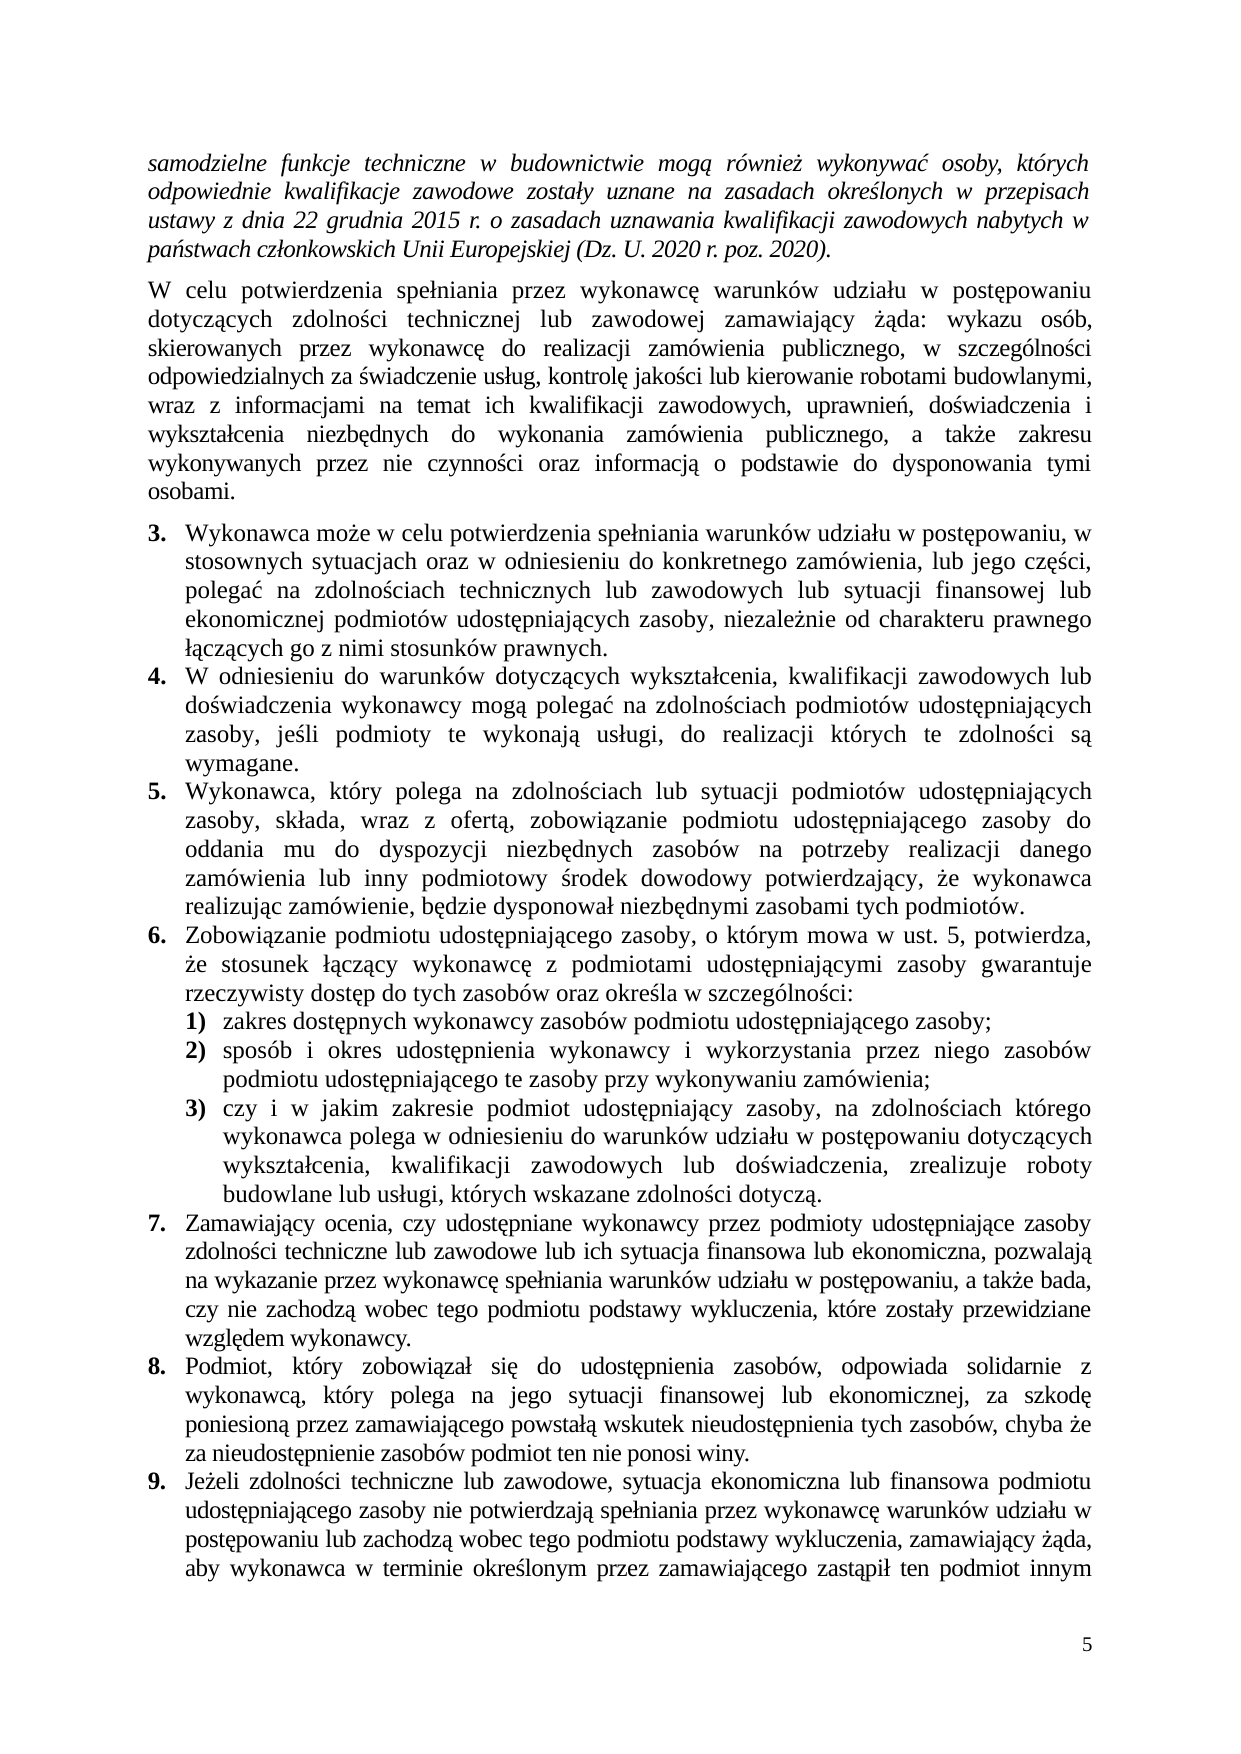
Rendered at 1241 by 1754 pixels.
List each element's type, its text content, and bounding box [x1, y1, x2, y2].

list czy i w jakim zakresie podmiot udostępniający zasoby, na zdolnościach którego wykonawca polega w odniesieniu do warunków udziału w postępowaniu dotyczących wykształcenia, kwalifikacji zawodowych lub doświadczenia, zrealizuje roboty budowlane lub usługi, których wskazane zdolności dotyczą. [185, 1093, 1093, 1208]
text W celu potwierdzenia spełniania przez wykonawcę warunków udziału w postępowaniu dotyczących zdolności technicznej lub zawodowej zamawiający żąda: wykazu osób, skierowanych przez wykonawcę do realizacji zamówienia publicznego, w szczególności odpowiedzialnych za świadczenie usług, kontrolę jakości lub kierowanie robotami budowlanymi, wraz z informacjami na temat ich kwalifikacji zawodowych, uprawnień, doświadczenia i wykształcenia niezbędnych do wykonania zamówienia publicznego, a także zakresu wykonywanych przez nie czynności oraz informacją o podstawie do dysponowania tymi osobami. [148, 275, 1093, 505]
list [148, 1466, 1093, 1581]
list Podmiot, który zobowiązał się do udostępnienia zasobów, odpowiada solidarnie z wykonawcą, który polega na jego sytuacji finansowej lub ekonomicznej, za szkodę poniesioną przez zamawiającego powstałą wskutek nieudostępnienia tych zasobów, chyba że za nieudostępnienie zasobów podmiot ten nie ponosi winy. [148, 1351, 1093, 1466]
list zakres dostępnych wykonawcy zasobów podmiotu udostępniającego zasoby; [185, 1006, 1093, 1035]
list W odniesieniu do warunków dotyczących wykształcenia, kwalifikacji zawodowych lub doświadczenia wykonawcy mogą polegać na zdolnościach podmiotów udostępniających zasoby, jeśli podmioty te wykonają usługi, do realizacji których te zdolności są wymagane. [148, 661, 1093, 776]
list Zobowiązanie podmiotu udostępniającego zasoby, o którym mowa w ust. 5, potwierdza, że stosunek łączący wykonawcę z podmiotami udostępniającymi zasoby gwarantuje rzeczywisty dostęp do tych zasobów oraz określa w szczególności: [148, 920, 1093, 1006]
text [148, 148, 1093, 263]
list sposób i okres udostępnienia wykonawcy i wykorzystania przez niego zasobów podmiotu udostępniającego te zasoby przy wykonywaniu zamówienia; [185, 1035, 1093, 1093]
list Wykonawca, który polega na zdolnościach lub sytuacji podmiotów udostępniających zasoby, składa, wraz z ofertą, zobowiązanie podmiotu udostępniającego zasoby do oddania mu do dyspozycji niezbędnych zasobów na potrzeby realizacji danego zamówienia lub inny podmiotowy środek dowodowy potwierdzający, że wykonawca realizując zamówienie, będzie dysponował niezbędnymi zasobami tych podmiotów. [148, 776, 1093, 920]
list Wykonawca może w celu potwierdzenia spełniania warunków udziału w postępowaniu, w stosownych sytuacjach oraz w odniesieniu do konkretnego zamówienia, lub jego części, polegać na zdolnościach technicznych lub zawodowych lub sytuacji finansowej lub ekonomicznej podmiotów udostępniających zasoby, niezależnie od charakteru prawnego łączących go z nimi stosunków prawnych. [148, 518, 1093, 661]
list Zamawiający ocenia, czy udostępniane wykonawcy przez podmioty udostępniające zasoby zdolności techniczne lub zawodowe lub ich sytuacja finansowa lub ekonomiczna, pozwalają na wykazanie przez wykonawcę spełniania warunków udziału w postępowaniu, a także bada, czy nie zachodzą wobec tego podmiotu podstawy wykluczenia, które zostały przewidziane względem wykonawcy. [148, 1208, 1093, 1351]
